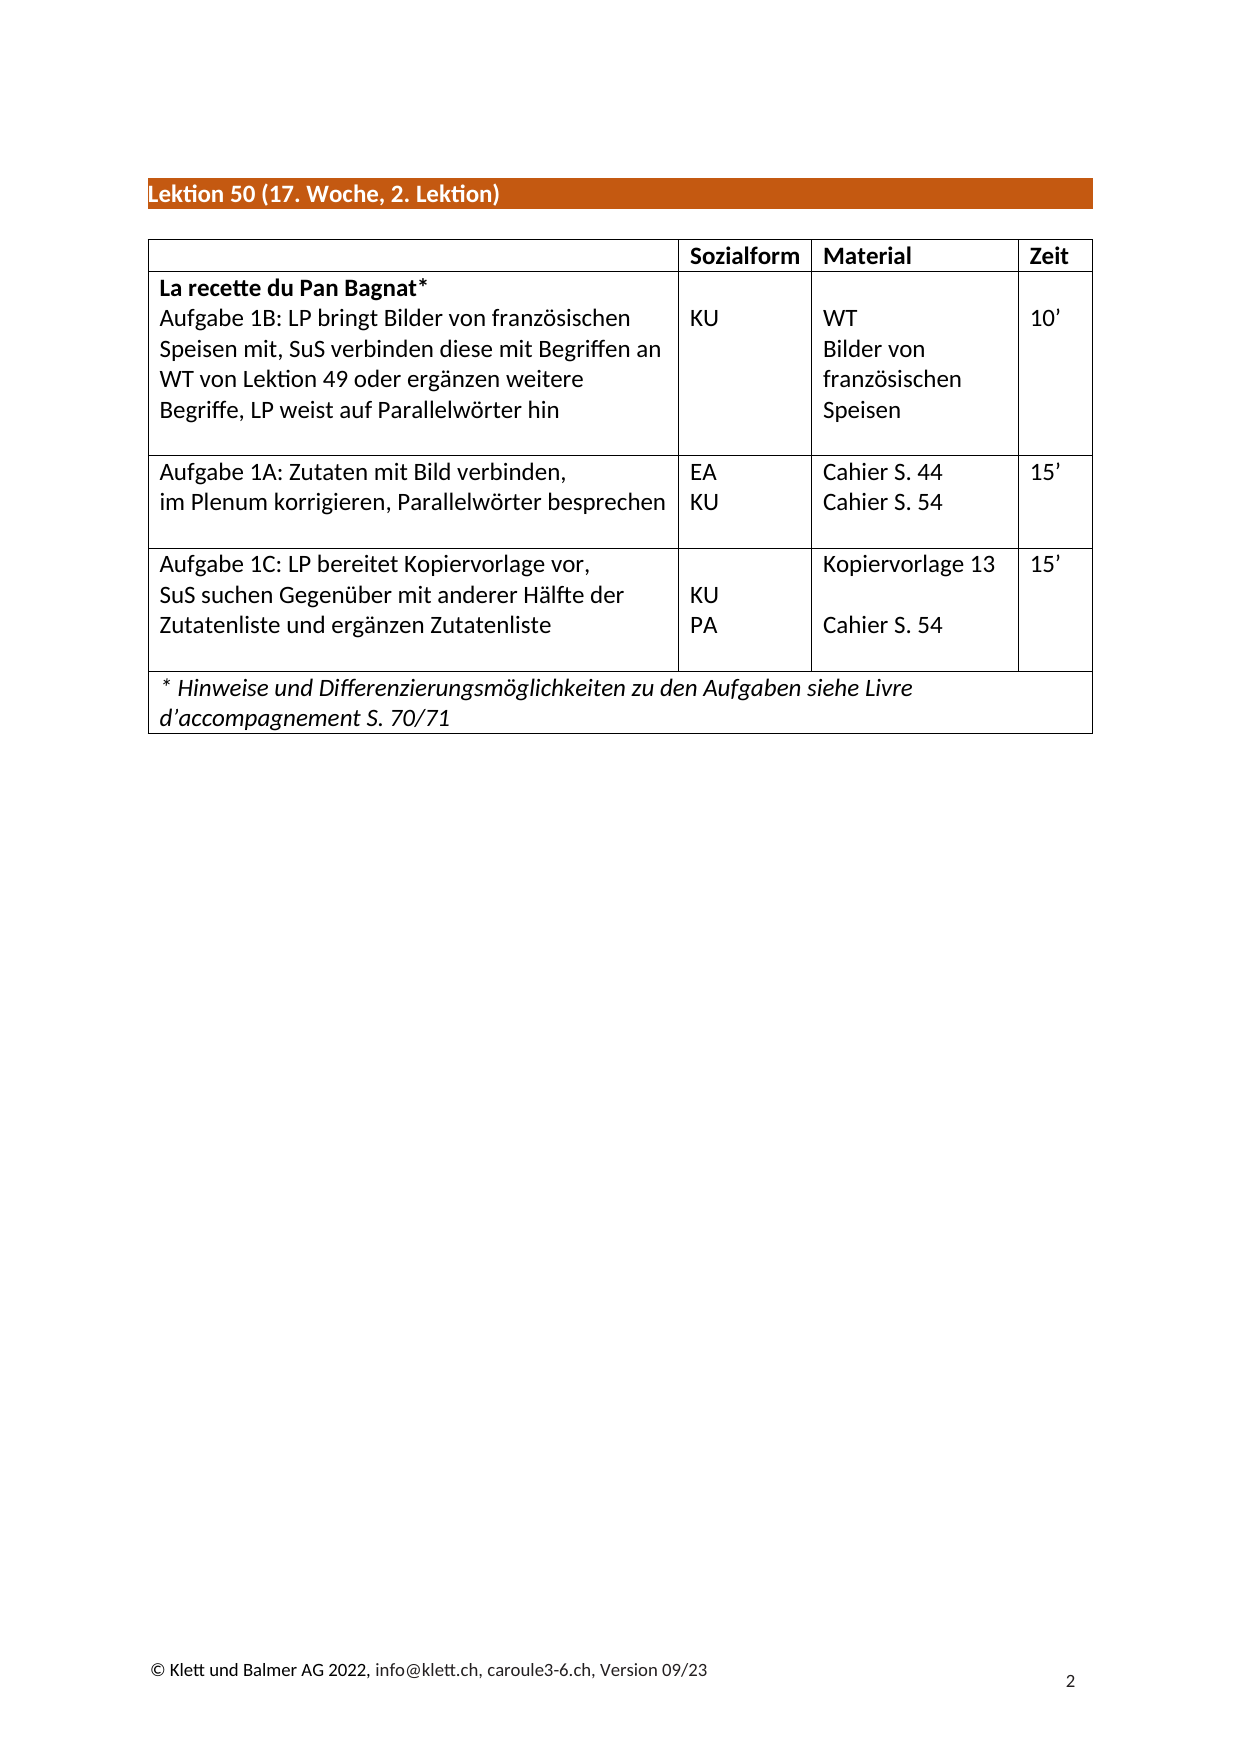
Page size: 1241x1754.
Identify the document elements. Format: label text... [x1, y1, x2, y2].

table_cell 15’ [1019, 549, 1092, 671]
table_cell Cahier S. 44 Cahier S. 54 [812, 456, 1018, 547]
table_cell Aufgabe 1C: LP bereitet Kopiervorlage vor, SuS suchen Gegenüber mit anderer Hälfte der Zutatenliste und ergänzen Zutatenliste [149, 549, 678, 671]
text Lektion 50 (17. Woche, 2. Lektion) [148, 178, 1093, 209]
table_header [149, 240, 678, 271]
table_header Sozialform [679, 240, 811, 271]
table_cell La recette du Pan Bagnat* Aufgabe 1B: LP bringt Bilder von französischen Speisen mit, SuS verbinden diese mit Begriffen an WT von Lektion 49 oder ergänzen weitere Begriffe, LP weist auf Parallelwörter hin [149, 272, 678, 455]
table_cell KU [679, 272, 811, 455]
table_cell 15’ [1019, 456, 1092, 547]
table_cell EA KU [679, 456, 811, 547]
table_cell Kopiervorlage 13 Cahier S. 54 [812, 549, 1018, 671]
table_header Material [812, 240, 1018, 271]
table_cell 10’ [1019, 272, 1092, 455]
table_cell WT Bilder von französischen Speisen [812, 272, 1018, 455]
table_cell KU PA [679, 549, 811, 671]
table_cell * Hinweise und Differenzierungsmöglichkeiten zu den Aufgaben siehe Livre d’accompagnement S. 70/71 [149, 672, 1092, 733]
table_header Zeit [1019, 240, 1092, 271]
table_cell Aufgabe 1A: Zutaten mit Bild verbinden, im Plenum korrigieren, Parallelwörter besprechen [149, 456, 678, 547]
